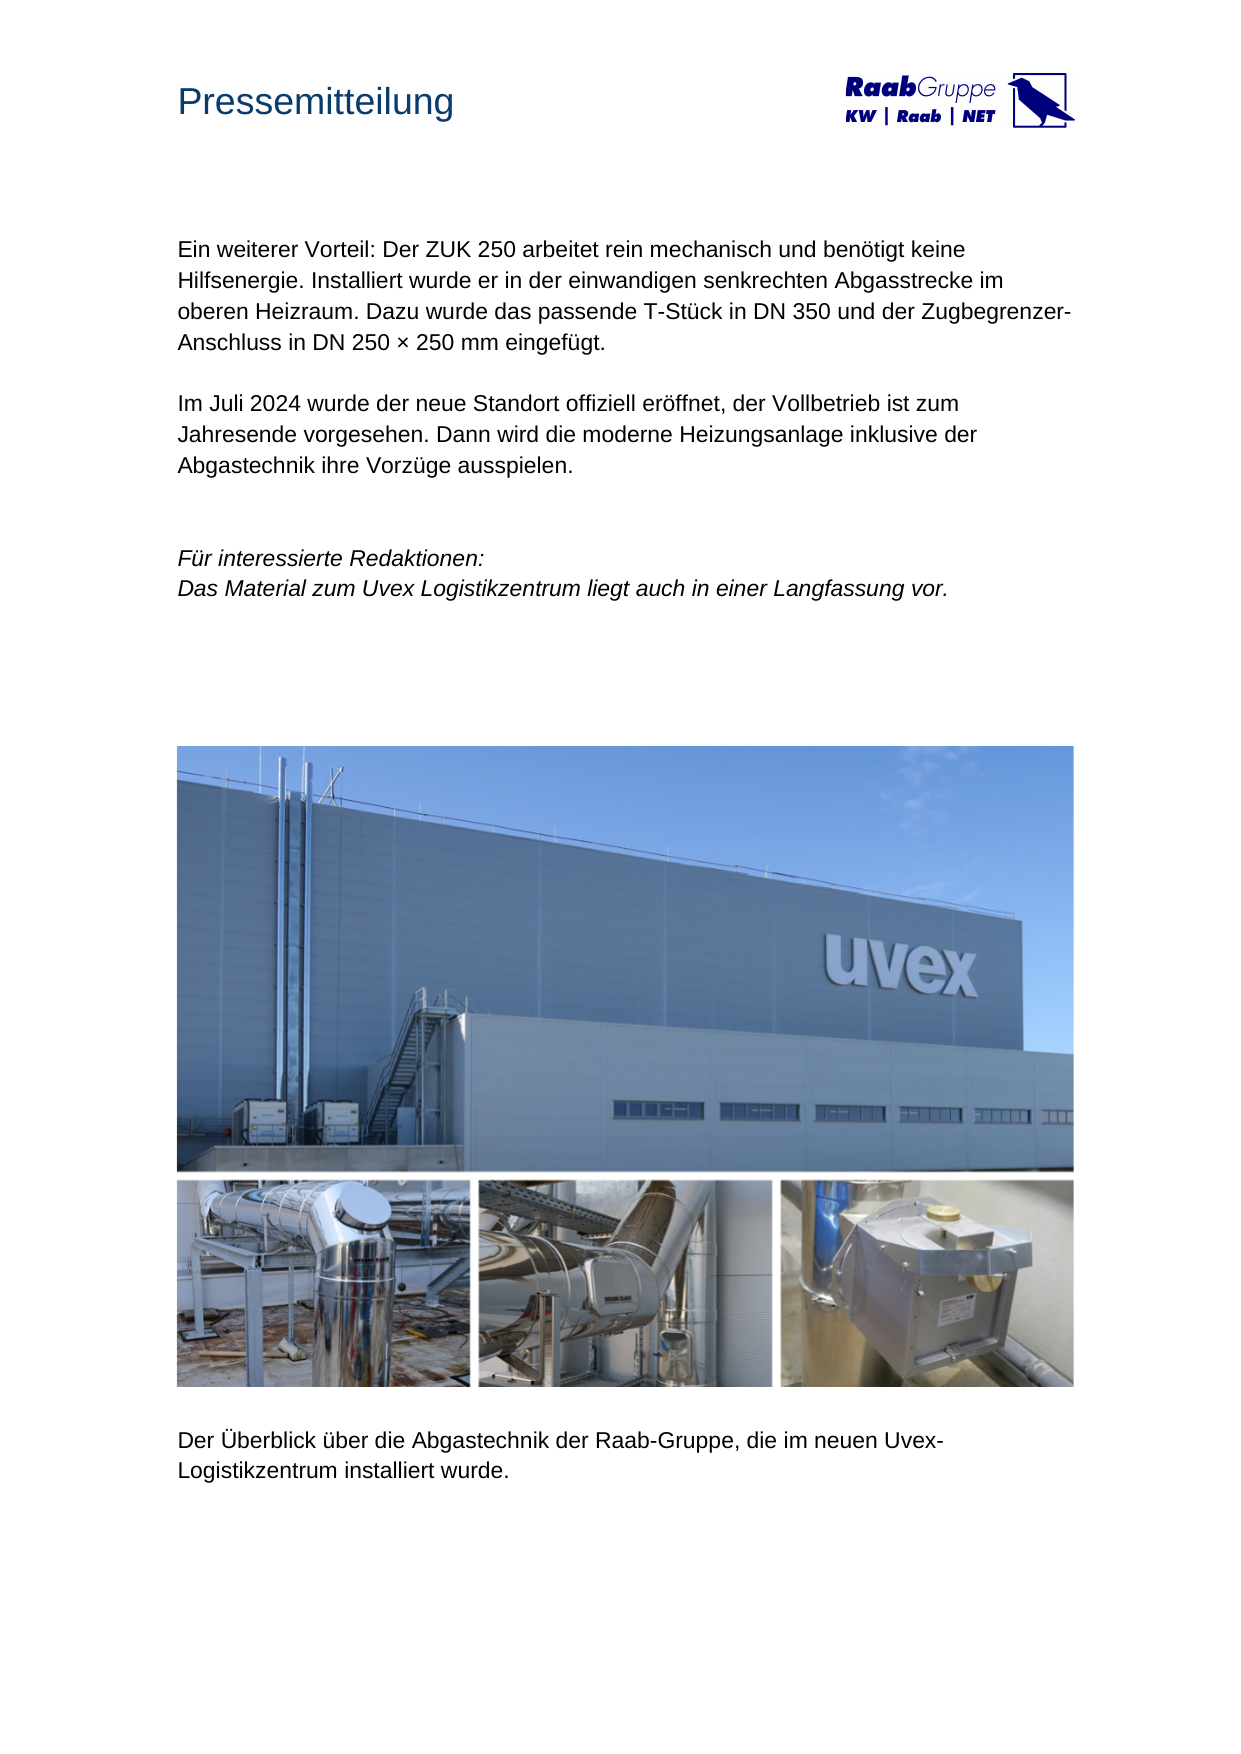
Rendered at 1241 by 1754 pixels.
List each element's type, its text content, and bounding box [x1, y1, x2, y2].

text Für interessierte Redaktionen: [177, 544, 1075, 571]
text Das Material zum Uvex Logistikzentrum liegt auch in einer Langfassung vor. [177, 575, 1075, 602]
picture [176, 746, 1074, 1387]
text Ein weiterer Vorteil: Der ZUK 250 arbeitet rein mechanisch und benötigt keine Hilfsenergie. Installiert wurde er in der einwandigen senkrechten Abgasstrecke im oberen Heizraum. Dazu wurde das passende T-Stück in DN 350 und der Zugbegrenzer-Anschluss in DN 250 × 250 mm eingefügt. [177, 236, 1075, 355]
text Der Überblick über die Abgastechnik der Raab-Gruppe, die im neuen Uvex-Logistikzentrum installiert wurde. [177, 1427, 1075, 1484]
picture [845, 73, 1075, 128]
text Im Juli 2024 wurde der neue Standort offiziell eröffnet, der Vollbetrieb ist zum Jahresende vorgesehen. Dann wird die moderne Heizungsanlage inklusive der Abgastechnik ihre Vorzüge ausspielen. [177, 390, 1075, 478]
